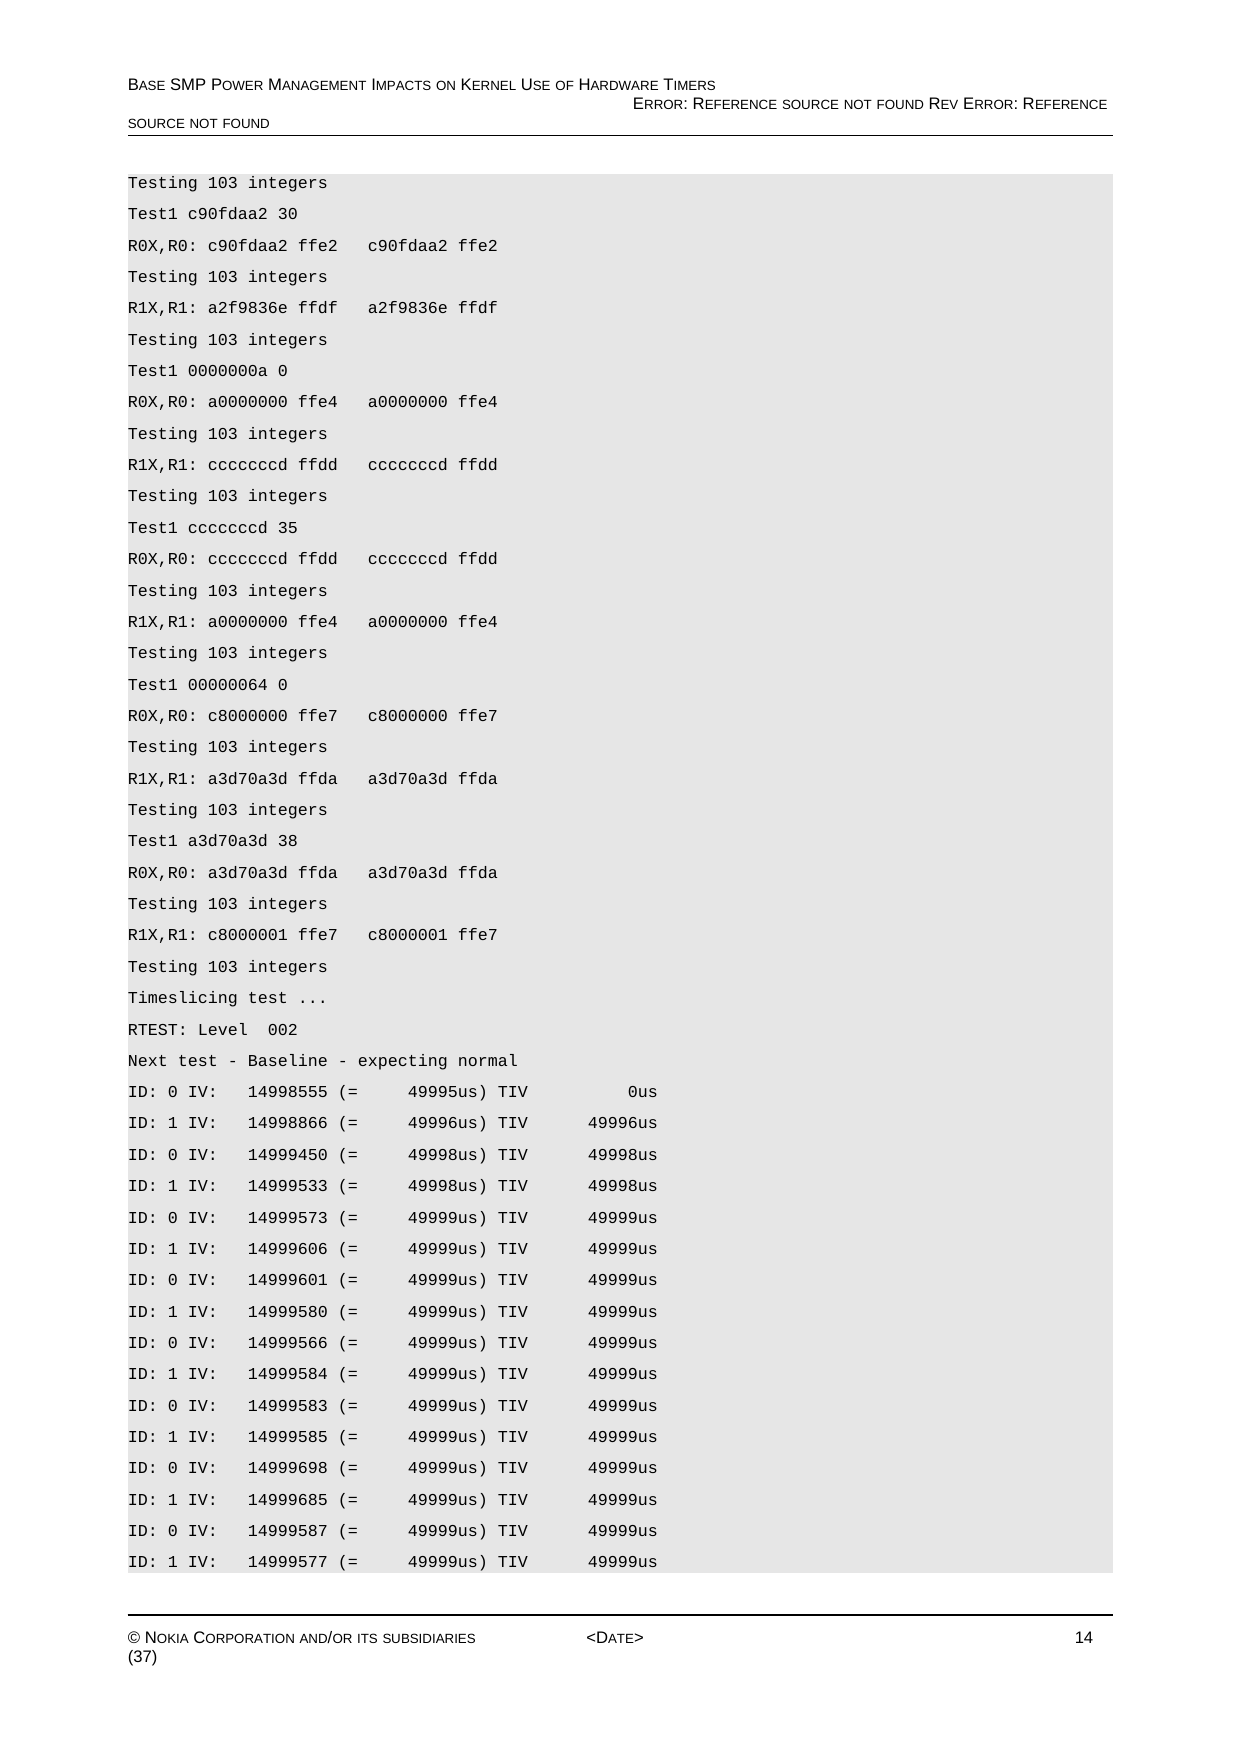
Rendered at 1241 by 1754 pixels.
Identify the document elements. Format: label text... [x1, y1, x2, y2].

text Testing 103 integers [128, 425, 1113, 444]
text Testing 103 integers [128, 802, 1113, 820]
text ID: 1 IV: 14999685 (= 49999us) TIV 49999us [128, 1491, 1113, 1510]
text R1X,R1: c8000001 ffe7 c8000001 ffe7 [128, 927, 1113, 946]
text Test1 cccccccd 35 [128, 519, 1113, 538]
text ID: 1 IV: 14999577 (= 49999us) TIV 49999us [128, 1554, 1113, 1573]
text R1X,R1: a0000000 ffe4 a0000000 ffe4 [128, 613, 1113, 632]
text Timeslicing test ... [128, 990, 1113, 1008]
text R0X,R0: a0000000 ffe4 a0000000 ffe4 [128, 394, 1113, 413]
text Testing 103 integers [128, 268, 1113, 287]
text ID: 0 IV: 14999698 (= 49999us) TIV 49999us [128, 1460, 1113, 1479]
text ID: 1 IV: 14999606 (= 49999us) TIV 49999us [128, 1241, 1113, 1259]
text Test1 0000000a 0 [128, 363, 1113, 381]
text ID: 1 IV: 14999584 (= 49999us) TIV 49999us [128, 1366, 1113, 1385]
text Testing 103 integers [128, 958, 1113, 977]
text Test1 c90fdaa2 30 [128, 206, 1113, 225]
text RTEST: Level 002 [128, 1021, 1113, 1040]
text R0X,R0: c8000000 ffe7 c8000000 ffe7 [128, 707, 1113, 726]
text ID: 0 IV: 14999601 (= 49999us) TIV 49999us [128, 1272, 1113, 1291]
text R0X,R0: cccccccd ffdd cccccccd ffdd [128, 551, 1113, 569]
text Testing 103 integers [128, 331, 1113, 350]
text ID: 0 IV: 14999566 (= 49999us) TIV 49999us [128, 1334, 1113, 1353]
text ID: 0 IV: 14998555 (= 49995us) TIV 0us [128, 1084, 1113, 1103]
text Testing 103 integers [128, 739, 1113, 758]
text R1X,R1: cccccccd ffdd cccccccd ffdd [128, 457, 1113, 476]
text Testing 103 integers [128, 582, 1113, 601]
text Testing 103 integers [128, 896, 1113, 914]
text ID: 0 IV: 14999583 (= 49999us) TIV 49999us [128, 1397, 1113, 1416]
text Testing 103 integers [128, 488, 1113, 507]
text Testing 103 integers [128, 174, 1113, 193]
text R1X,R1: a2f9836e ffdf a2f9836e ffdf [128, 300, 1113, 319]
text ID: 1 IV: 14999580 (= 49999us) TIV 49999us [128, 1303, 1113, 1322]
text Next test - Baseline - expecting normal [128, 1052, 1113, 1071]
text Test1 00000064 0 [128, 676, 1113, 695]
text Test1 a3d70a3d 38 [128, 833, 1113, 852]
text ID: 0 IV: 14999587 (= 49999us) TIV 49999us [128, 1523, 1113, 1542]
text Testing 103 integers [128, 645, 1113, 664]
text ID: 1 IV: 14999585 (= 49999us) TIV 49999us [128, 1429, 1113, 1447]
text R0X,R0: a3d70a3d ffda a3d70a3d ffda [128, 864, 1113, 883]
text ID: 0 IV: 14999450 (= 49998us) TIV 49998us [128, 1146, 1113, 1165]
text R1X,R1: a3d70a3d ffda a3d70a3d ffda [128, 770, 1113, 789]
text ID: 1 IV: 14998866 (= 49996us) TIV 49996us [128, 1115, 1113, 1134]
text ID: 0 IV: 14999573 (= 49999us) TIV 49999us [128, 1209, 1113, 1228]
text ID: 1 IV: 14999533 (= 49998us) TIV 49998us [128, 1178, 1113, 1197]
text R0X,R0: c90fdaa2 ffe2 c90fdaa2 ffe2 [128, 237, 1113, 256]
